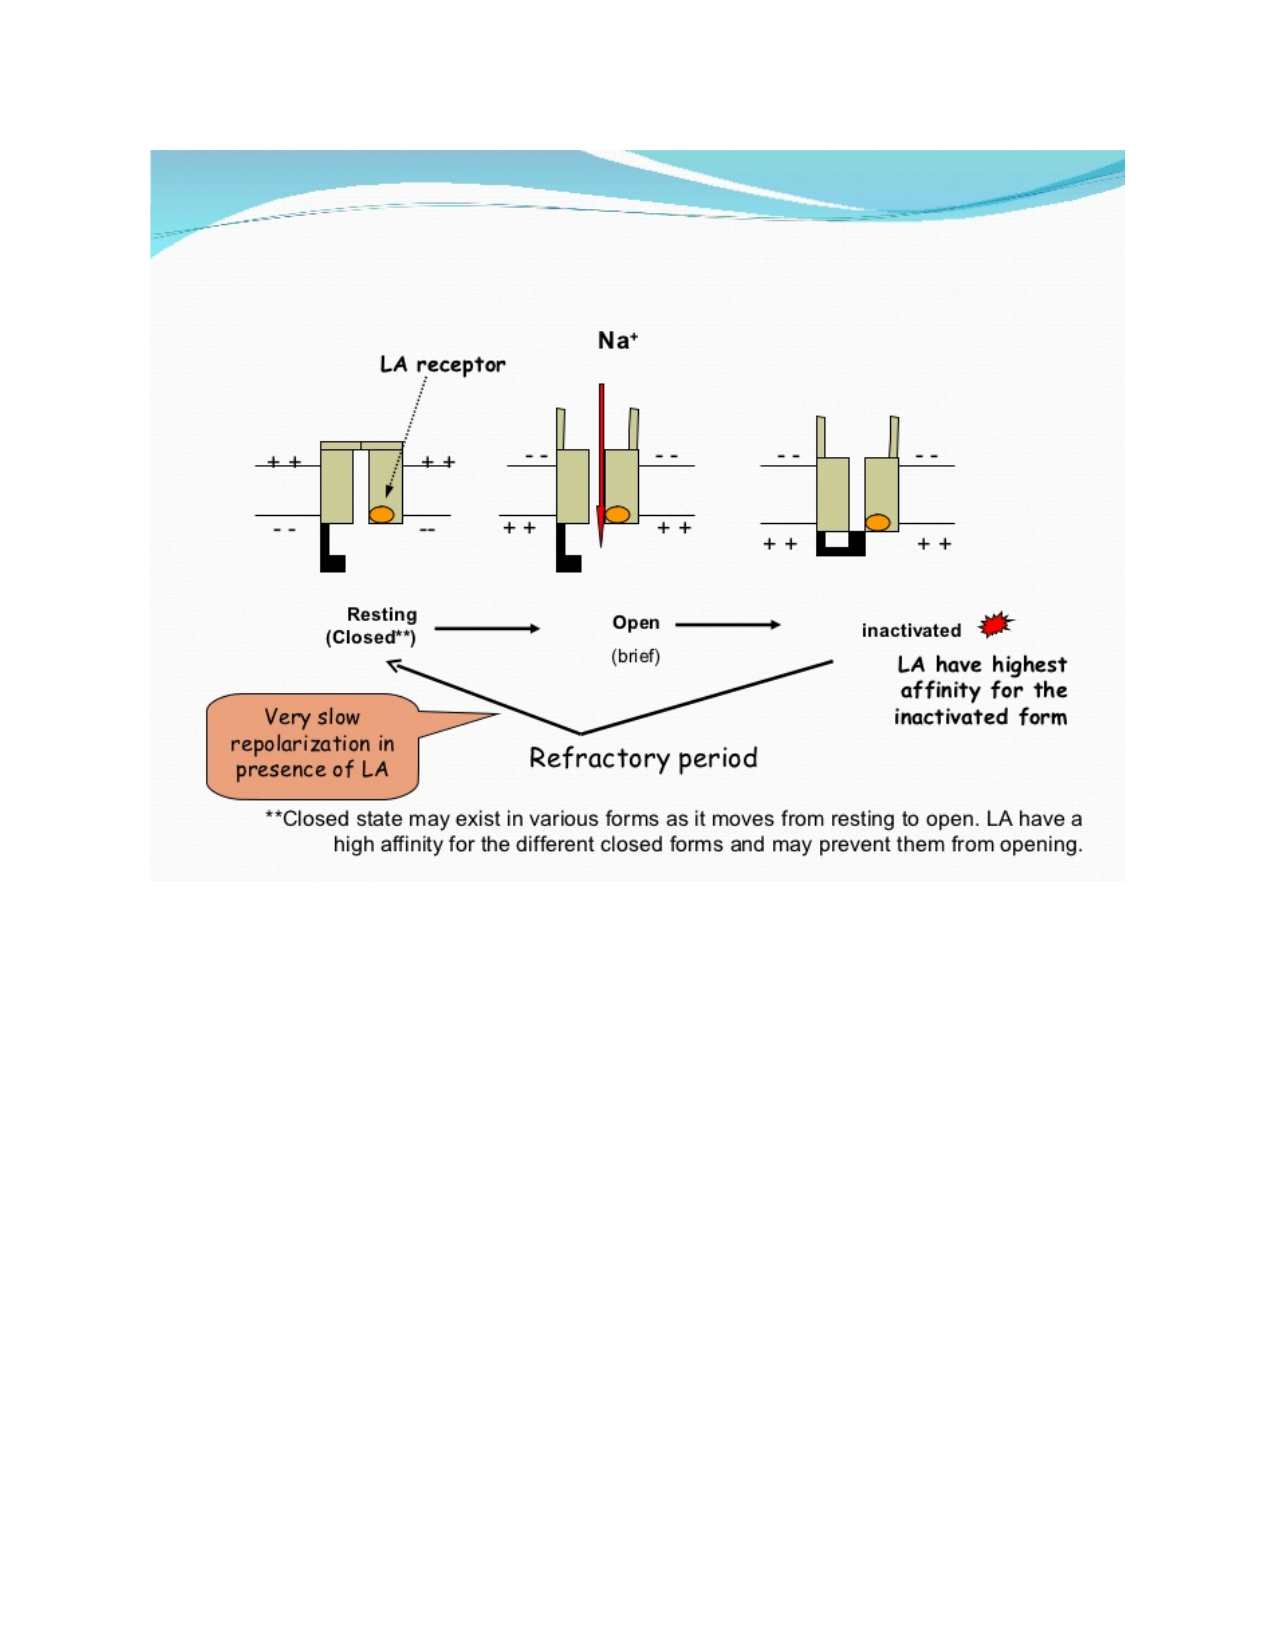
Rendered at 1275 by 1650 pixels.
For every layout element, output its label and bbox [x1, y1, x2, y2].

picture [150, 150, 1125, 881]
